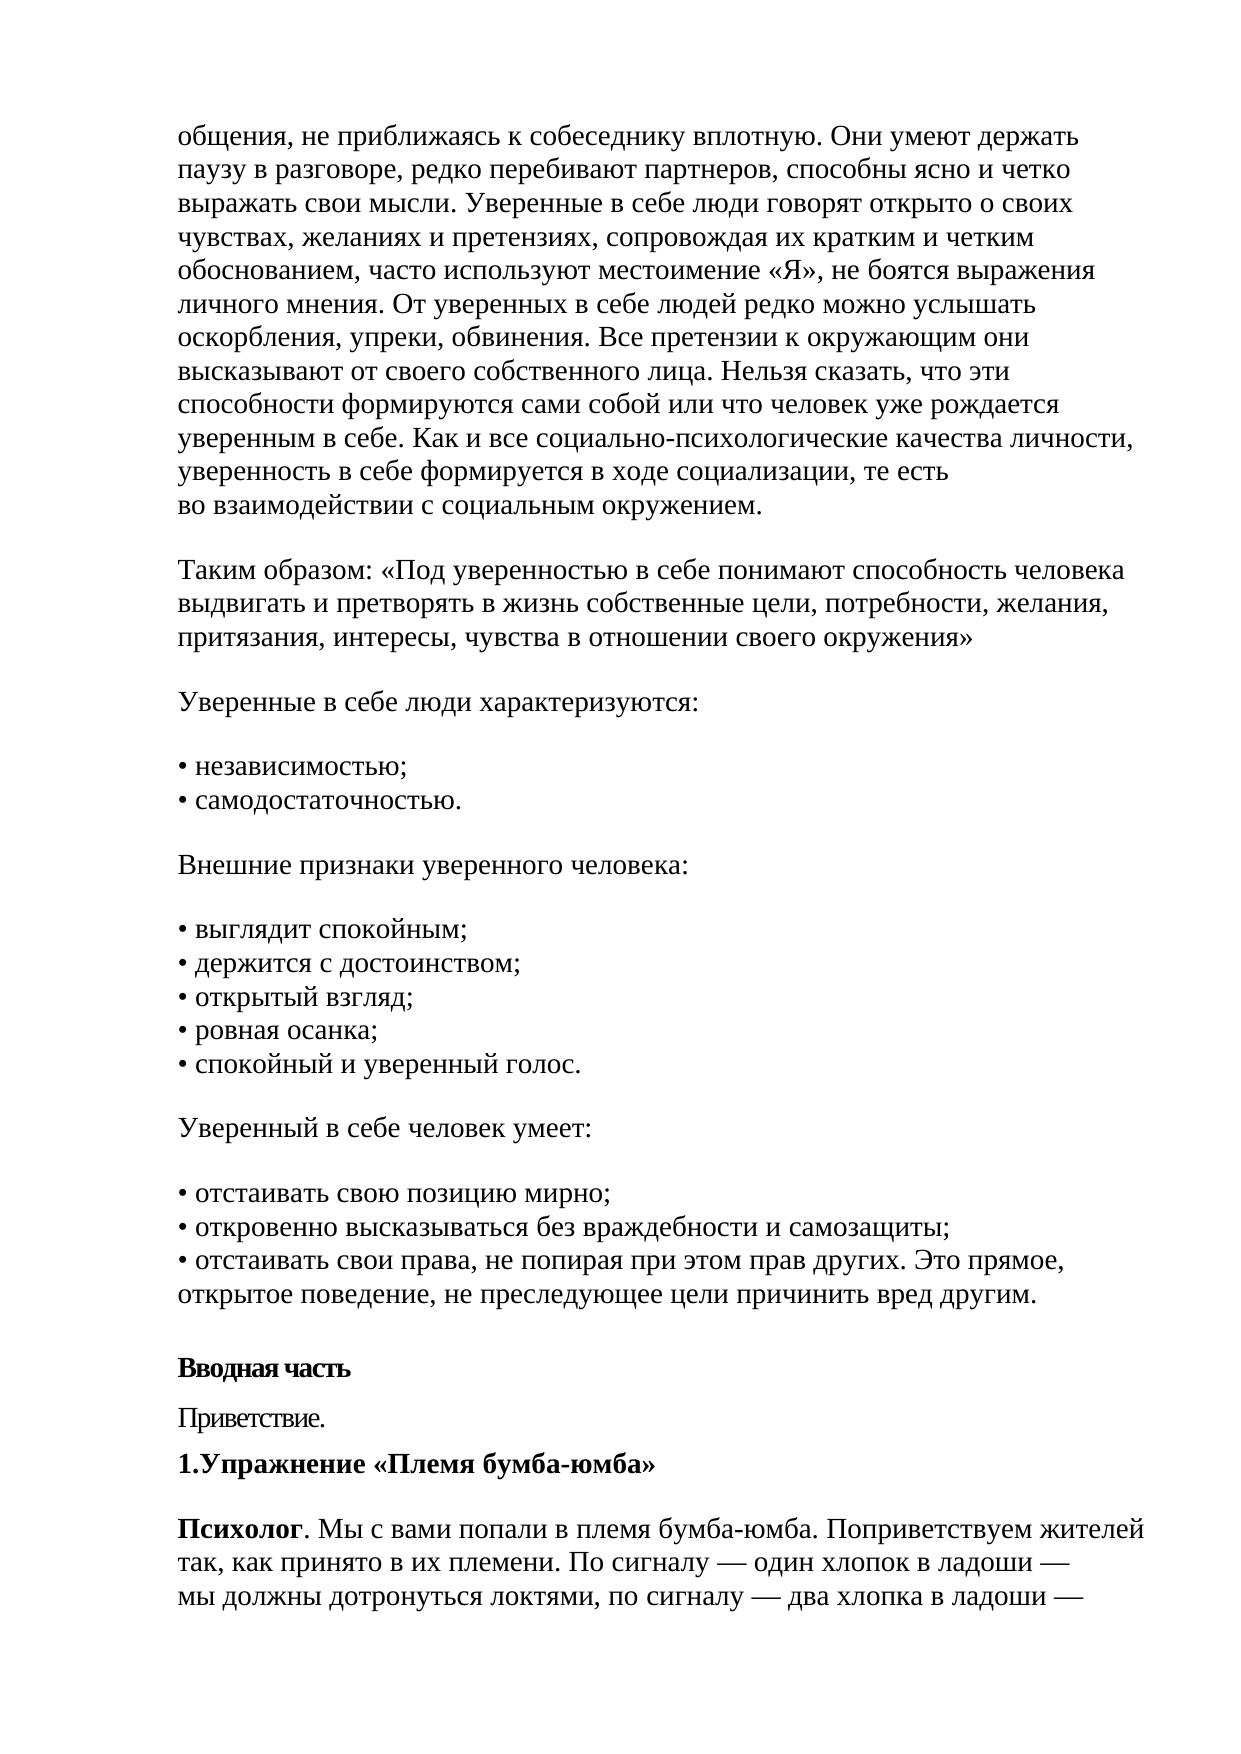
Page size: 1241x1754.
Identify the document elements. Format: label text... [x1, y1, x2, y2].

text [177, 1511, 1152, 1612]
text • независимостью; • самодостаточностью. [177, 748, 1152, 816]
text Вводная часть [177, 1341, 1152, 1383]
text Таким образом: «Под уверенностью в себе понимают способность человека выдвигать и претворять в жизнь собственные цели, потребности, желания, притязания, интересы, чувства в отношении своего окружения» [177, 552, 1152, 652]
text Приветствие. [177, 1399, 1152, 1434]
text Уверенный в себе человек умеет: [177, 1111, 1152, 1144]
text • выглядит спокойным; • держится с достоинством; • открытый взгляд; • ровная осанка; • спокойный и уверенный голос. [177, 912, 1152, 1079]
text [177, 118, 1152, 521]
text Уверенные в себе люди характеризуются: [177, 684, 1152, 717]
text Внешние признаки уверенного человека: [177, 847, 1152, 880]
text • отстаивать свою позицию мирно; • откровенно высказываться без враждебности и самозащиты; • отстаивать свои права, не попирая при этом прав других. Это прямое, открытое поведение, не преследующее цели причинить вред другим. [177, 1175, 1152, 1309]
text 1.Упражнение «Племя бумба-юмба» [177, 1446, 1152, 1480]
